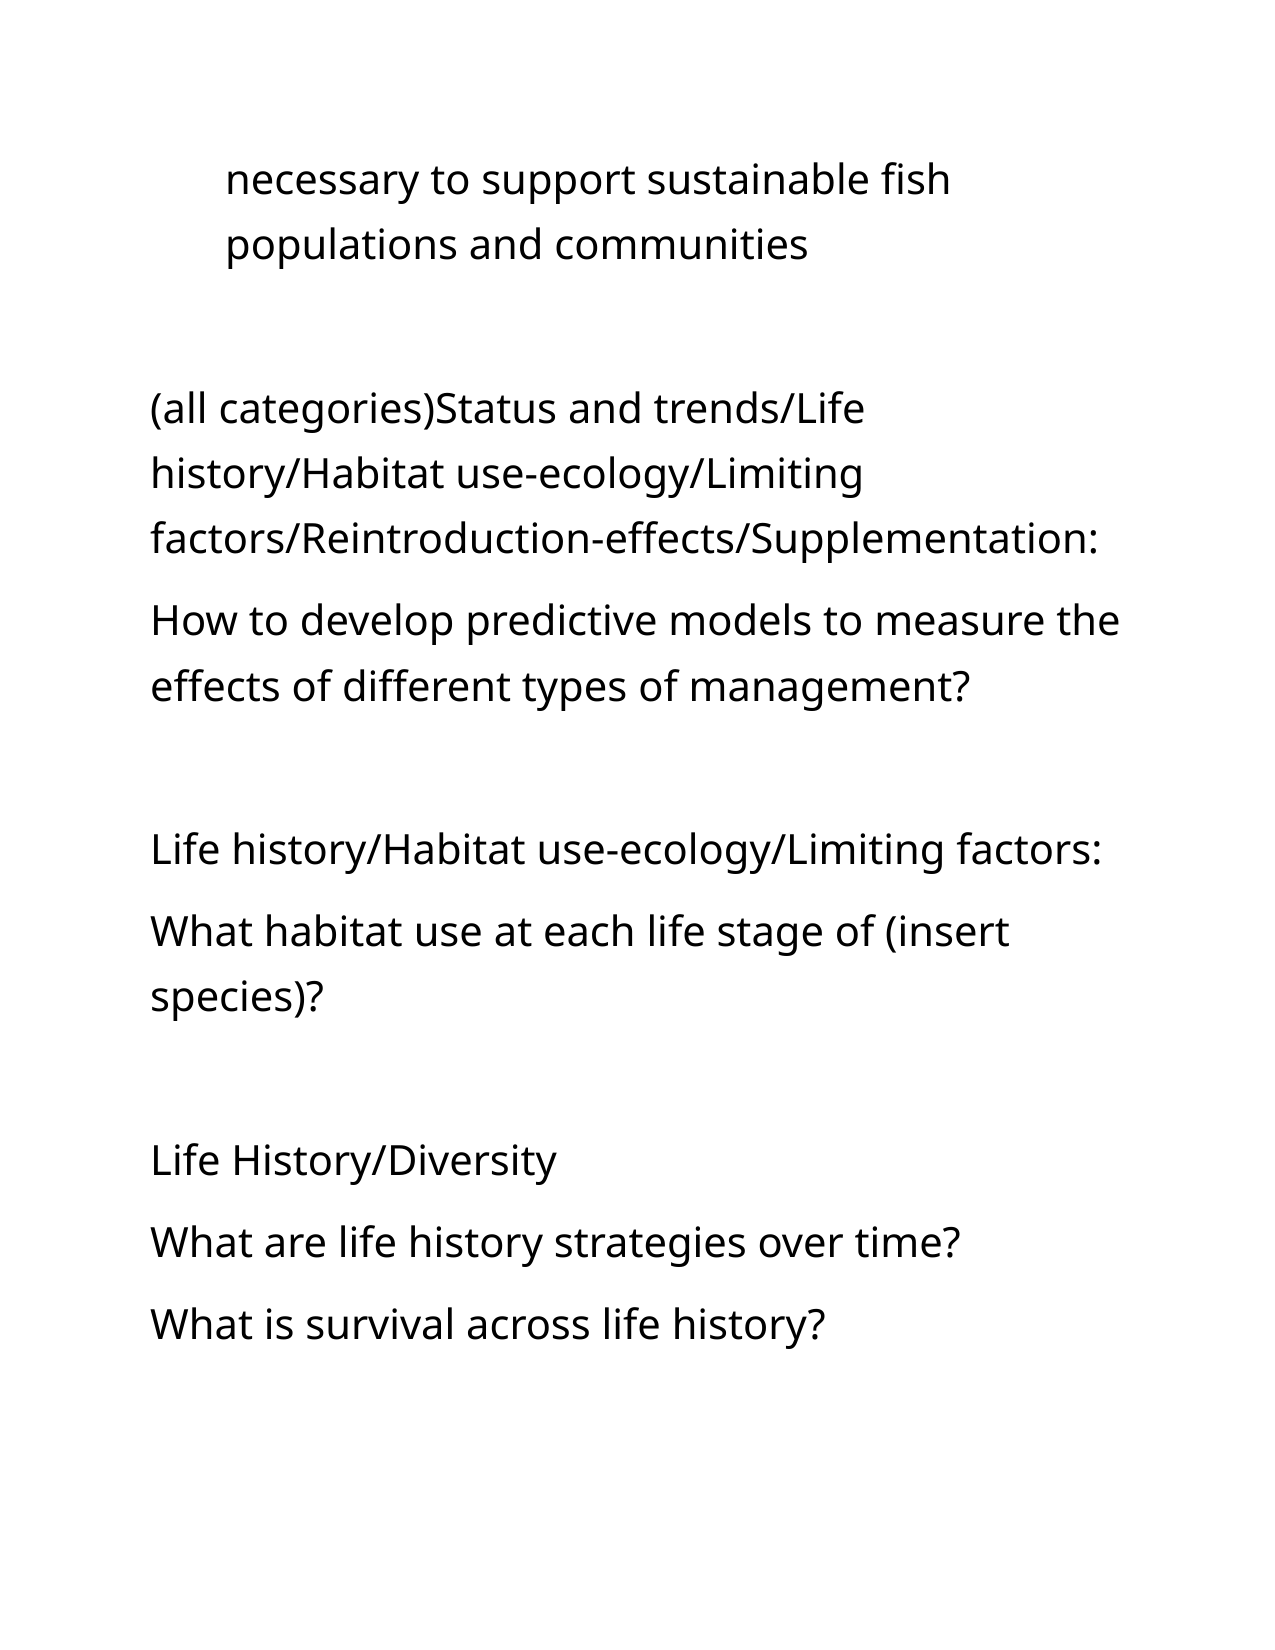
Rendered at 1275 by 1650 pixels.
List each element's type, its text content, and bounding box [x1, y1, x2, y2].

text Life history/Habitat use-ecology/Limiting factors: [150, 820, 1125, 877]
text What habitat use at each life stage of (insert species)? [150, 902, 1125, 1024]
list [187, 150, 1125, 272]
text Life History/Diversity [150, 1131, 1125, 1188]
text (all categories)Status and trends/Life history/Habitat use-ecology/Limiting factors/Reintroduction-effects/Supplementation: [150, 379, 1125, 566]
text How to develop predictive models to measure the effects of different types of management? [150, 591, 1125, 713]
text What is survival across life history? [150, 1295, 1125, 1352]
text What are life history strategies over time? [150, 1213, 1125, 1270]
